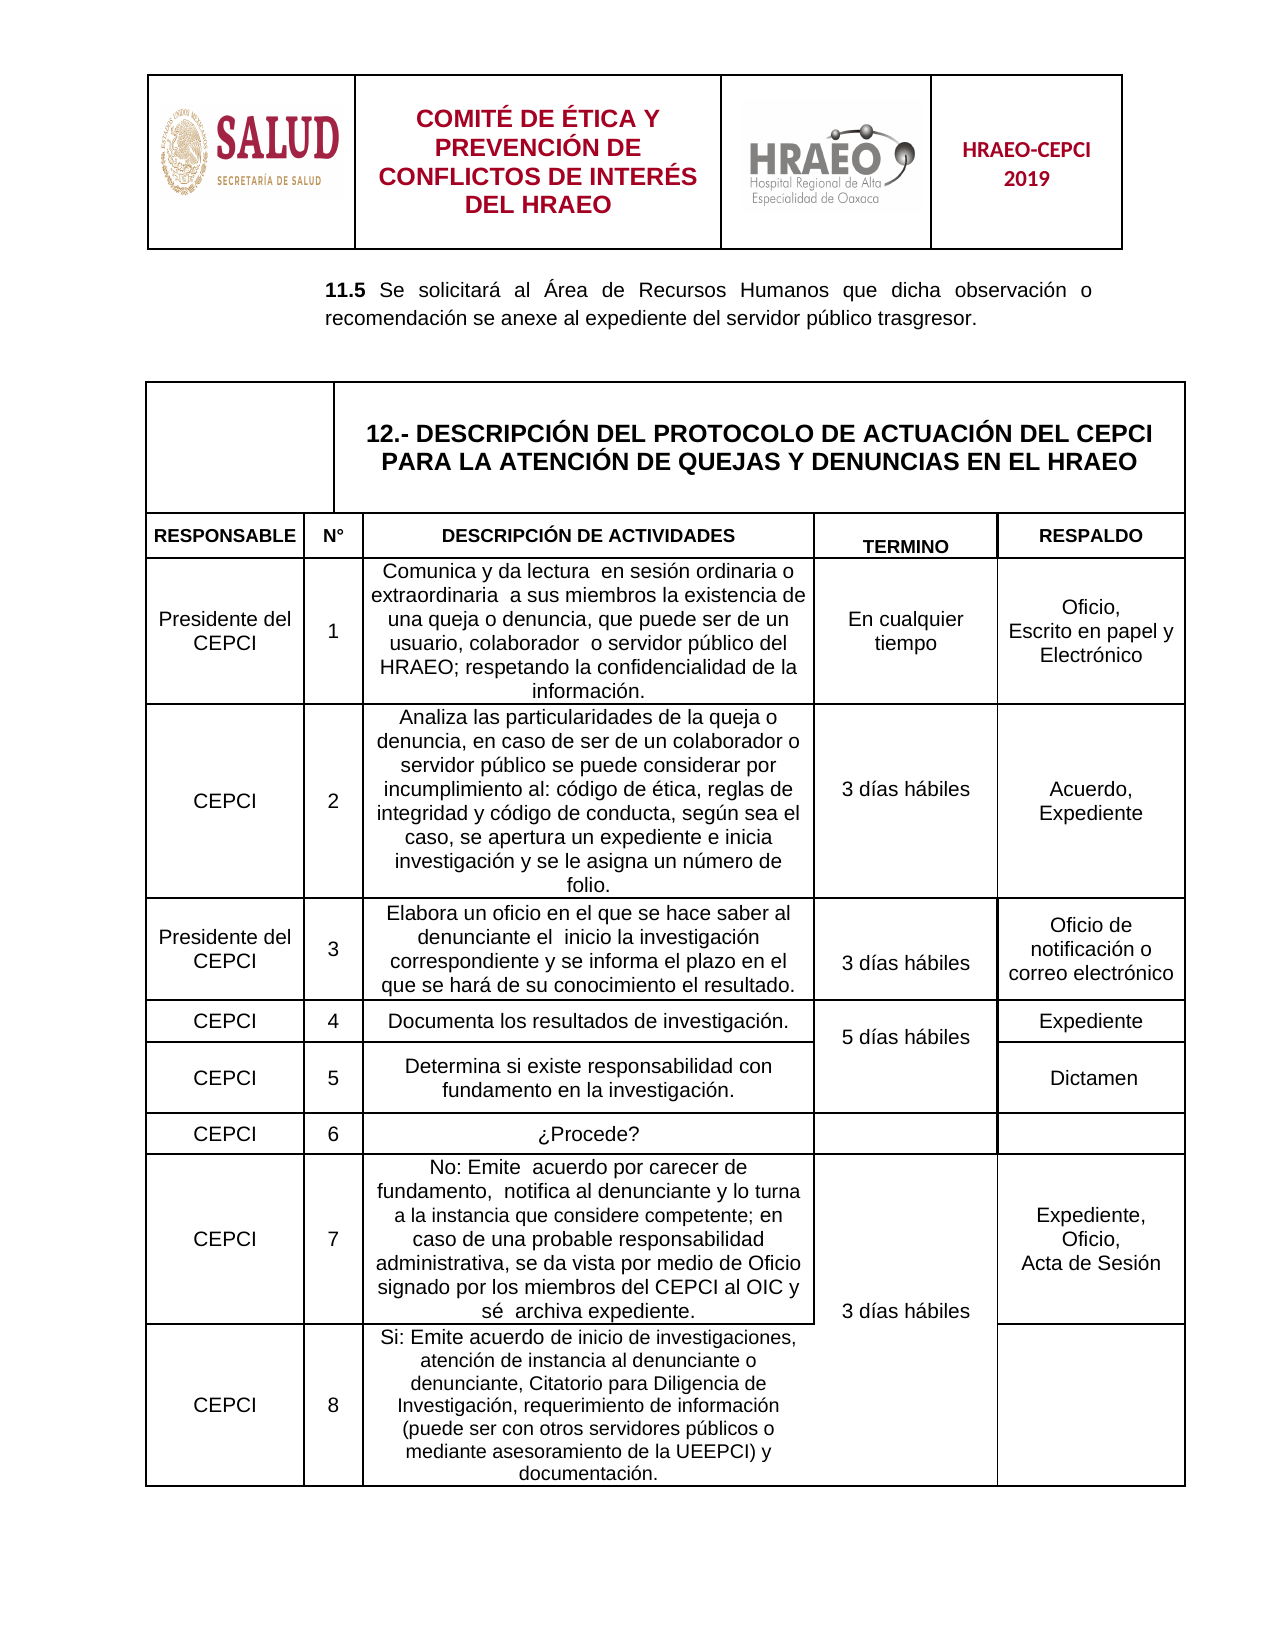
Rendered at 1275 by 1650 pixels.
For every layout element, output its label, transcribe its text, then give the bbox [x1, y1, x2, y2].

text 11.5 Se solicitará al Área de Recursos Humanos que dicha observación o recomendación se anexe al expediente del servidor público trasgresor. [236, 278, 1093, 329]
table_cell [998, 1325, 1184, 1485]
table_cell 2 [305, 705, 362, 897]
table_cell Expediente [999, 1001, 1184, 1041]
table_cell 5 días hábiles [815, 1001, 996, 1112]
table_cell RESPONSABLE [147, 514, 303, 557]
table_cell CEPCI [147, 705, 303, 897]
table_cell Dictamen [999, 1043, 1184, 1112]
table_cell ¿Procede? [364, 1114, 813, 1153]
table_cell Acuerdo, Expediente [998, 705, 1184, 897]
table_cell Documenta los resultados de investigación. [364, 1001, 813, 1041]
table_cell 3 días hábiles [815, 705, 997, 897]
table_cell 3 días hábiles [815, 899, 996, 998]
table_cell DESCRIPCIÓN DE ACTIVIDADES [364, 514, 813, 557]
table_cell 8 [305, 1325, 362, 1485]
table_cell 4 [305, 1001, 362, 1041]
table_cell CEPCI [147, 1001, 303, 1041]
table_cell 3 [305, 899, 362, 998]
table_cell 5 [305, 1043, 362, 1112]
table_cell CEPCI [147, 1325, 303, 1485]
table_header 12.- DESCRIPCIÓN DEL PROTOCOLO DE ACTUACIÓN DEL CEPCI PARA LA ATENCIÓN DE QUEJAS Y DENUNCIAS EN EL HRAEO [335, 383, 1184, 512]
table_cell Presidente del CEPCI [147, 899, 303, 998]
table_cell TERMINO [815, 514, 996, 557]
table_cell [999, 1114, 1184, 1153]
table_cell Si: Emite acuerdo de inicio de investigaciones, atención de instancia al denunciante o denunciante, Citatorio para Diligencia de Investigación, requerimiento de información (puede ser con otros servidores públicos o mediante asesoramiento de la UEEPCI) y documentación. [364, 1325, 814, 1485]
table_cell [815, 1114, 996, 1153]
table_cell Oficio de notificación o correo electrónico [999, 899, 1184, 998]
table_cell Elabora un oficio en el que se hace saber al denunciante el inicio la investigación correspondiente y se informa el plazo en el que se hará de su conocimiento el resultado. [364, 899, 813, 998]
picture [740, 99, 923, 213]
table_cell 7 [305, 1155, 362, 1323]
table_cell Analiza las particularidades de la queja o denuncia, en caso de ser de un colaborador o servidor público se puede considerar por incumplimiento al: código de ética, reglas de integridad y código de conducta, según sea el caso, se apertura un expediente e inicia investigación y se le asigna un número de folio. [364, 705, 813, 897]
table_header [147, 383, 333, 512]
table_cell No: Emite acuerdo por carecer de fundamento, notifica al denunciante y lo turna a la instancia que considere competente; en caso de una probable responsabilidad administrativa, se da vista por medio de Oficio signado por los miembros del CEPCI al OIC y sé archiva expediente. [364, 1155, 813, 1323]
picture [158, 103, 342, 200]
table_cell CEPCI [147, 1155, 303, 1323]
table_cell Determina si existe responsabilidad con fundamento en la investigación. [364, 1043, 813, 1112]
table_cell CEPCI [147, 1114, 303, 1153]
table_cell 1 [305, 559, 362, 703]
table_cell Presidente del CEPCI [147, 559, 303, 703]
table_cell Oficio, Escrito en papel y Electrónico [998, 559, 1184, 703]
table_cell RESPALDO [999, 514, 1184, 557]
table_cell N° [305, 514, 362, 557]
table_cell Expediente, Oficio, Acta de Sesión [998, 1155, 1184, 1323]
table_cell CEPCI [147, 1043, 303, 1112]
table_cell 3 días hábiles [814, 1155, 997, 1485]
table_cell Comunica y da lectura en sesión ordinaria o extraordinaria a sus miembros la existencia de una queja o denuncia, que puede ser de un usuario, colaborador o servidor público del HRAEO; respetando la confidencialidad de la información. [364, 559, 813, 703]
table_cell 6 [305, 1114, 362, 1153]
table_cell En cualquier tiempo [815, 559, 997, 703]
